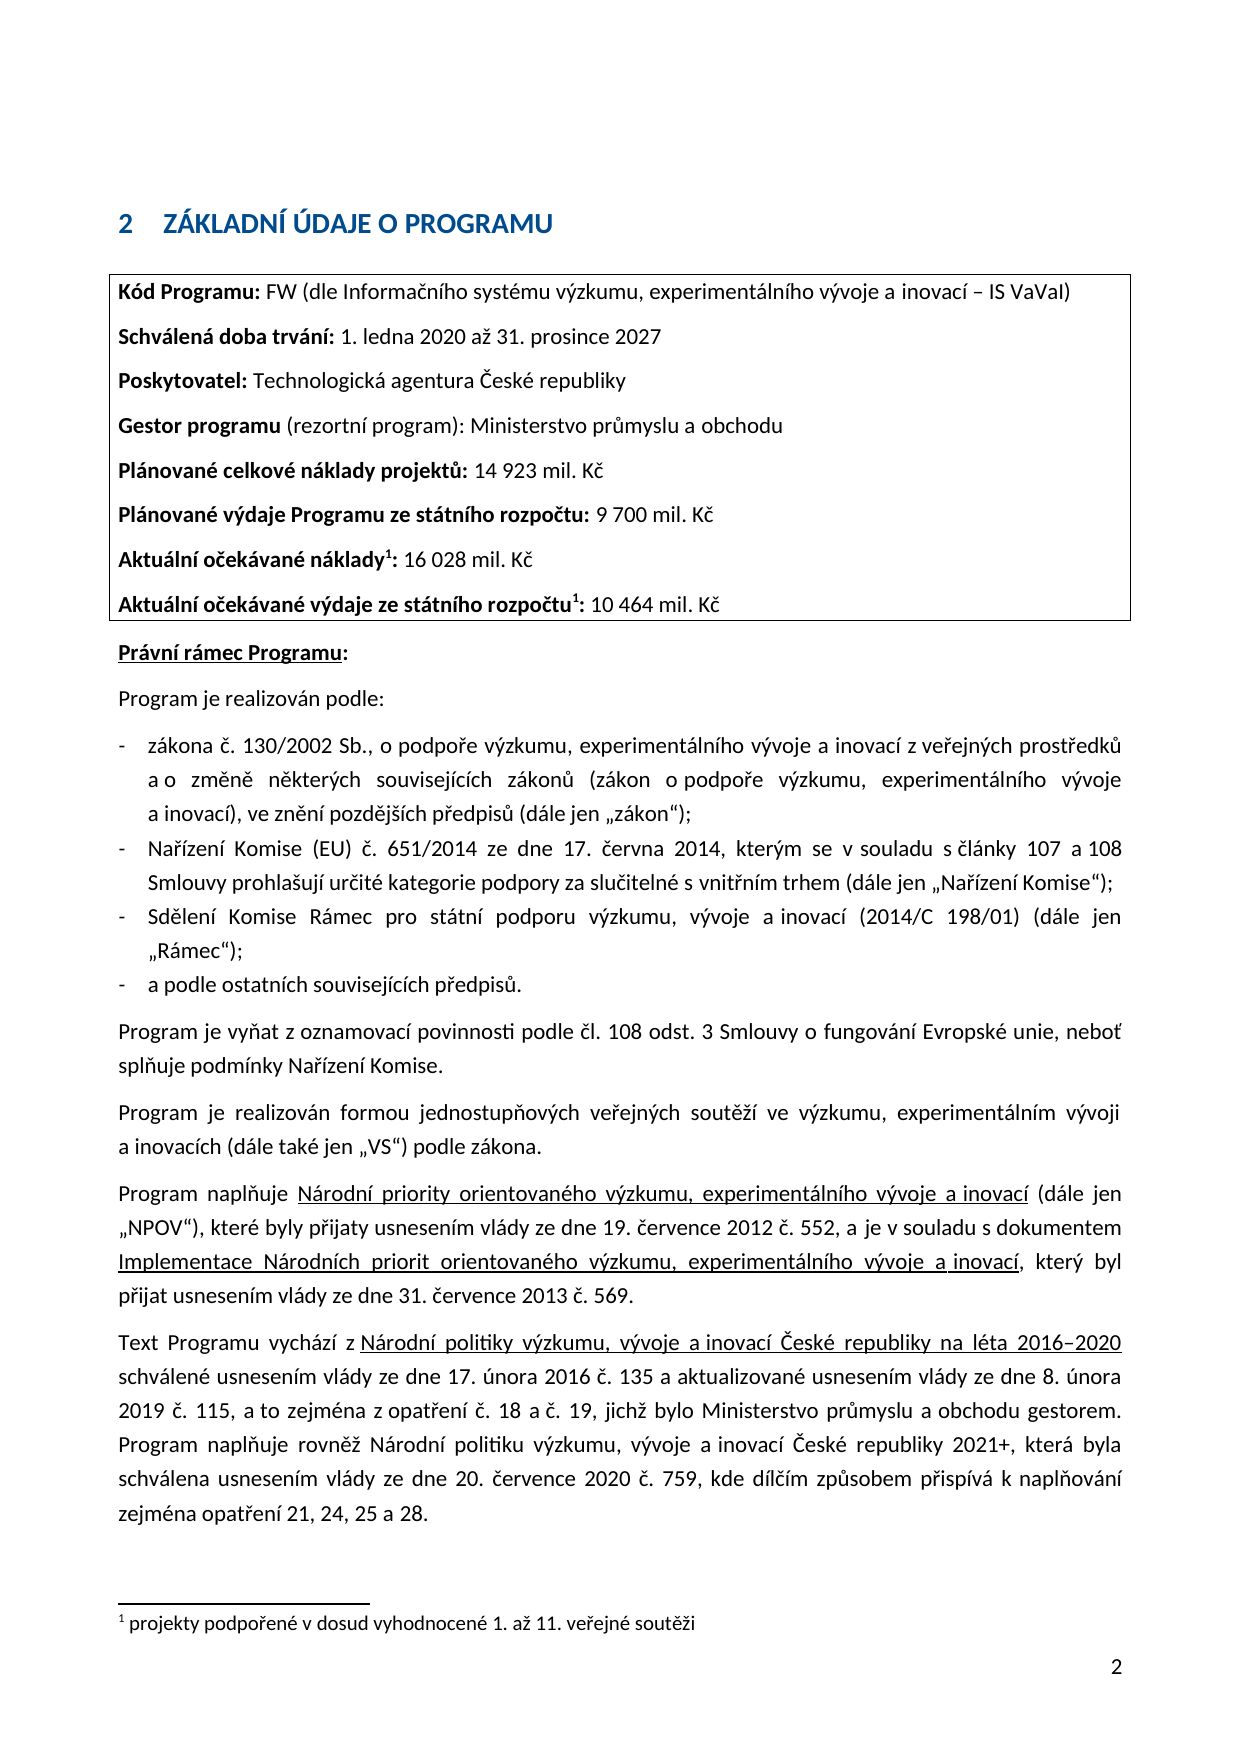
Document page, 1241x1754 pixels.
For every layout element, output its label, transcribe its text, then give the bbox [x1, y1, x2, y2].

text Kód Programu: FW (dle Informačního systému výzkumu, experimentálního vývoje a inovací – IS VaVaI) [110, 275, 1130, 305]
list a podle ostatních souvisejících předpisů. [118, 970, 1122, 998]
text Program je realizován podle: [118, 684, 1122, 712]
text Právní rámec Programu: [118, 638, 1122, 666]
text Gestor programu (rezortní program): Ministerstvo průmyslu a obchodu [110, 408, 1130, 439]
text Program naplňuje Národní priority orientovaného výzkumu, experimentálního vývoje a inovací (dále jen „NPOV“), které byly přijaty usnesením vlády ze dne 19. července 2012 č. 552, a je v souladu s dokumentem Implementace Národních priorit orientovaného výzkumu, experimentálního vývoje a inovací, který byl přijat usnesením vlády ze dne 31. července 2013 č. 569. [118, 1179, 1122, 1309]
list zákona č. 130/2002 Sb., o podpoře výzkumu, experimentálního vývoje a inovací z veřejných prostředků a o změně některých souvisejících zákonů (zákon o podpoře výzkumu, experimentálního vývoje a inovací), ve znění pozdějších předpisů (dále jen „zákon“); [118, 731, 1122, 827]
text Plánované celkové náklady projektů: 14 923 mil. Kč [110, 453, 1130, 484]
text Schválená doba trvání: 1. ledna 2020 až 31. prosince 2027 [110, 319, 1130, 350]
text Aktuální očekávané náklady: 16 028 mil. Kč [110, 542, 1130, 573]
list Sdělení Komise Rámec pro státní podporu výzkumu, vývoje a inovací (2014/C 198/01) (dále jen „Rámec“); [118, 902, 1122, 964]
text Poskytovatel: Technologická agentura České republiky [110, 363, 1130, 394]
list Nařízení Komise (EU) č. 651/2014 ze dne 17. června 2014, kterým se v souladu s články 107 a 108 Smlouvy prohlašují určité kategorie podpory za slučitelné s vnitřním trhem (dále jen „Nařízení Komise“); [118, 834, 1122, 896]
text Program je realizován formou jednostupňových veřejných soutěží ve výzkumu, experimentálním vývoji a inovacích (dále také jen „VS“) podle zákona. [118, 1098, 1122, 1160]
text Program je vyňat z oznamovací povinnosti podle čl. 108 odst. 3 Smlouvy o fungování Evropské unie, neboť splňuje podmínky Nařízení Komise. [118, 1017, 1122, 1079]
text Text Programu vychází z Národní politiky výzkumu, vývoje a inovací České republiky na léta 2016–2020 schválené usnesením vlády ze dne 17. února 2016 č. 135 a aktualizované usnesením vlády ze dne 8. února 2019 č. 115, a to zejména z opatření č. 18 a č. 19, jichž bylo Ministerstvo průmyslu a obchodu gestorem. Program naplňuje rovněž Národní politiku výzkumu, vývoje a inovací České republiky 2021+, která byla schválena usnesením vlády ze dne 20. července 2020 č. 759, kde dílčím způsobem přispívá k naplňování zejména opatření 21, 24, 25 a 28. [118, 1328, 1122, 1527]
text Aktuální očekávané výdaje ze státního rozpočtu1: 10 464 mil. Kč [110, 587, 1130, 620]
text Plánované výdaje Programu ze státního rozpočtu: 9 700 mil. Kč [110, 497, 1130, 529]
subtitle ZÁKLADNÍ ÚDAJE O PROGRAMU [118, 206, 1122, 241]
